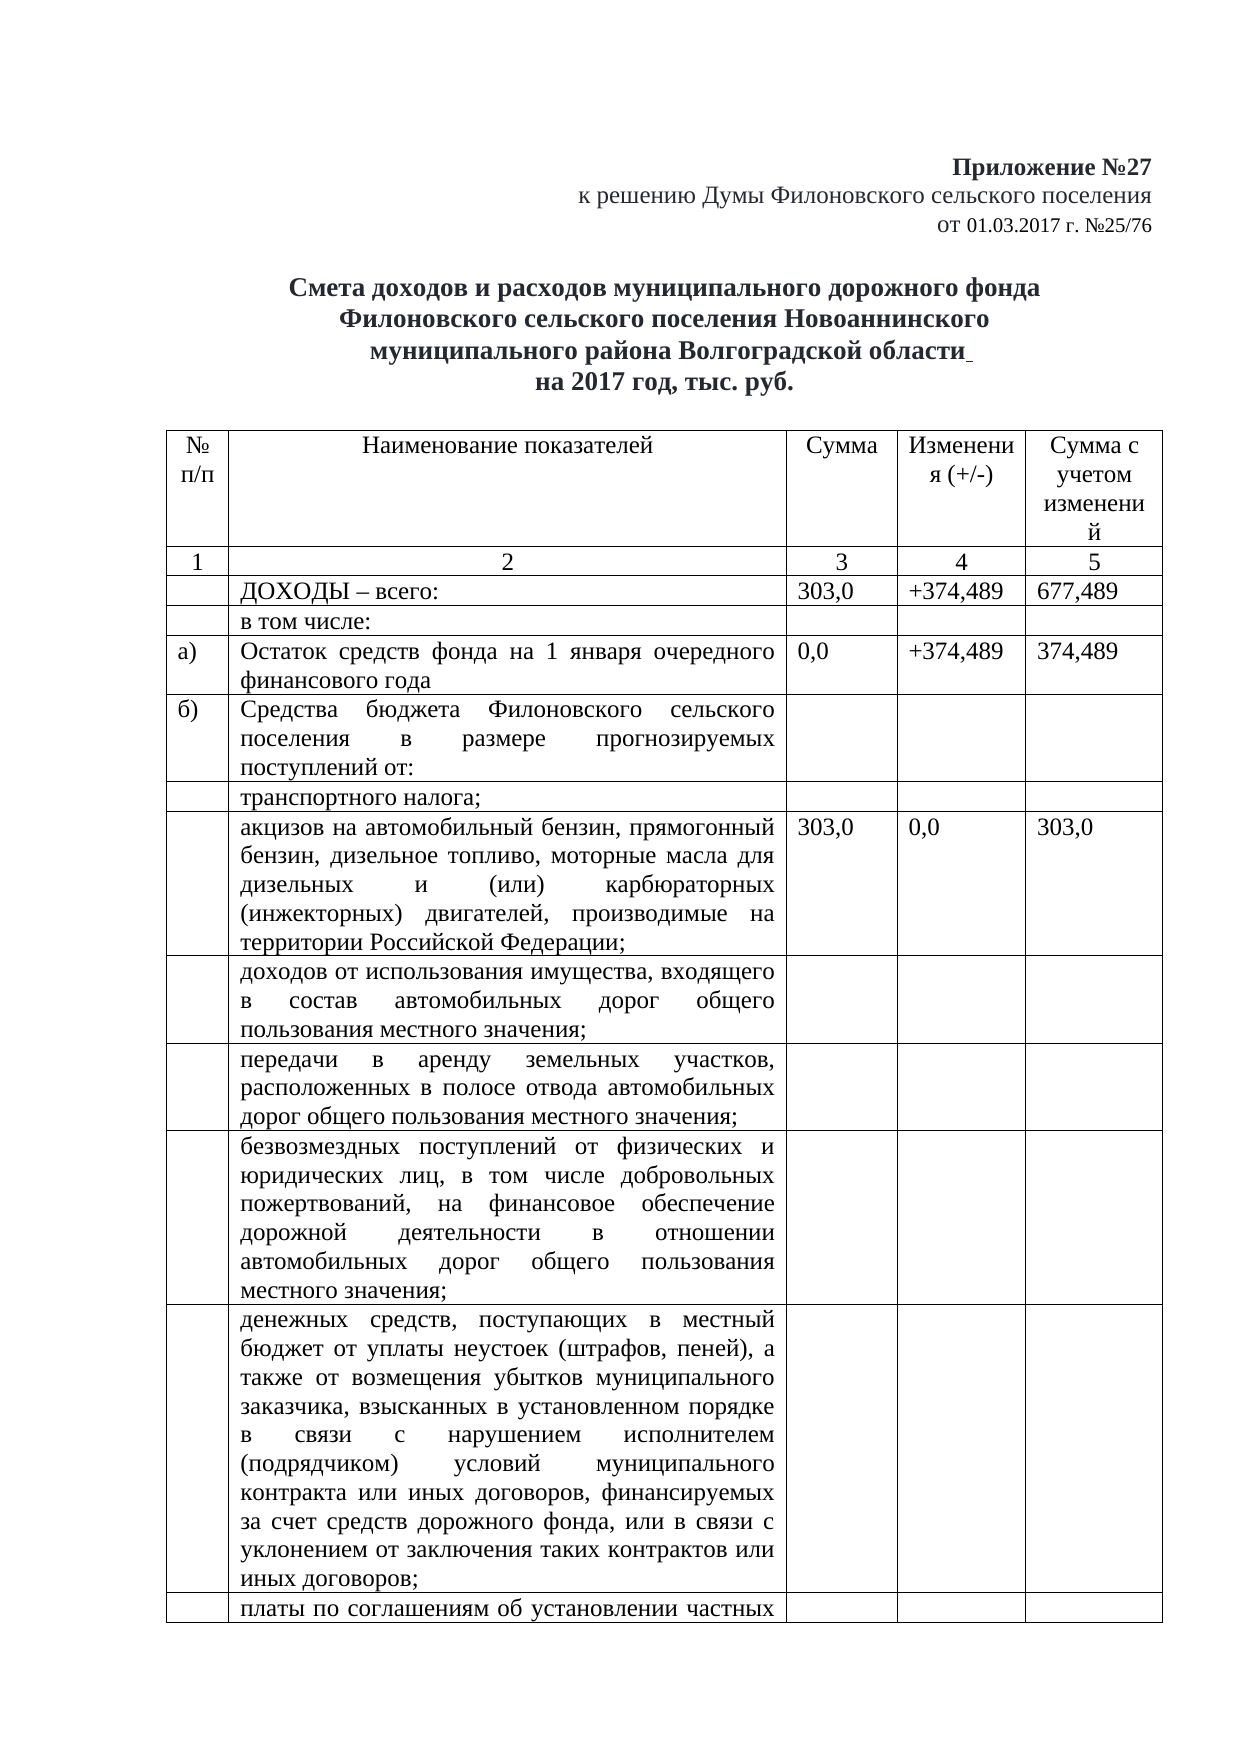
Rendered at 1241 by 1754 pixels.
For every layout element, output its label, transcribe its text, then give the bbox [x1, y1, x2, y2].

table_cell [167, 606, 228, 635]
table_cell [898, 1593, 1025, 1622]
table_cell [167, 956, 228, 1043]
table_cell [787, 695, 897, 781]
table_cell [1026, 606, 1162, 635]
table_header Изменени я (+/-) [898, 431, 1025, 546]
table_cell [167, 1593, 228, 1622]
table_cell [787, 782, 897, 811]
table_cell [1026, 782, 1162, 811]
table_header Сумма [787, 431, 897, 546]
table_cell [1026, 1044, 1162, 1130]
table_cell 303,0 [787, 576, 897, 605]
table_cell ДОХОДЫ – всего: [229, 576, 786, 605]
table_cell [167, 812, 228, 955]
table_cell денежных средств, поступающих в местный бюджет от уплаты неустоек (штрафов, пеней), а также от возмещения убытков муниципального заказчика, взысканных в установленном порядке в связи с нарушением исполнителем (подрядчиком) условий муниципального контракта или иных договоров, финансируемых за счет средств дорожного фонда, или в связи с уклонением от заключения таких контрактов или иных договоров; [229, 1305, 786, 1592]
table_cell 4 [898, 547, 1025, 575]
table_cell [898, 1305, 1025, 1592]
table_cell [787, 606, 897, 635]
table_header № п/п [167, 431, 228, 546]
table_cell [167, 576, 228, 605]
text на 2017 год, тыс. руб. [177, 365, 1152, 396]
table_cell 303,0 [787, 812, 897, 955]
table_cell доходов от использования имущества, входящего в состав автомобильных дорог общего пользования местного значения; [229, 956, 786, 1043]
table_cell 1 [167, 547, 228, 575]
table_cell [898, 1044, 1025, 1130]
table_cell [1026, 956, 1162, 1043]
table_cell 0,0 [898, 812, 1025, 955]
table_cell [167, 1305, 228, 1592]
table_cell а) [167, 636, 228, 693]
table_cell [1026, 1305, 1162, 1592]
table_cell [167, 782, 228, 811]
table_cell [229, 1593, 786, 1622]
table_cell [167, 1044, 228, 1130]
table_cell [787, 1593, 897, 1622]
table_cell Средства бюджета Филоновского сельского поселения в размере прогнозируемых поступлений от: [229, 695, 786, 781]
table_cell акцизов на автомобильный бензин, прямогонный бензин, дизельное топливо, моторные масла для дизельных и (или) карбюраторных (инжекторных) двигателей, производимые на территории Российской Федерации; [229, 812, 786, 955]
table_cell [898, 695, 1025, 781]
table_cell 0,0 [787, 636, 897, 693]
table_cell 303,0 [1026, 812, 1162, 955]
text Смета доходов и расходов муниципального дорожного фонда [177, 271, 1152, 303]
text к решению Думы Филоновского сельского поселения [177, 180, 1152, 209]
table_cell [1026, 1593, 1162, 1622]
table_cell [898, 1131, 1025, 1303]
table_cell Остаток средств фонда на 1 января очередного финансового года [229, 636, 786, 693]
table_cell [787, 1044, 897, 1130]
table_cell б) [167, 695, 228, 781]
table_cell +374,489 [898, 576, 1025, 605]
text муниципального района Волгоградской области [177, 334, 1152, 365]
table_cell [167, 1131, 228, 1303]
table_cell [787, 1131, 897, 1303]
table_cell в том числе: [229, 606, 786, 635]
text Приложение №27 [177, 152, 1152, 180]
table_cell [1026, 695, 1162, 781]
table_cell транспортного налога; [229, 782, 786, 811]
table_cell [1026, 1131, 1162, 1303]
table_cell 2 [229, 547, 786, 575]
table_cell [898, 606, 1025, 635]
table_cell 5 [1026, 547, 1162, 575]
table_cell [787, 956, 897, 1043]
table_cell 374,489 [1026, 636, 1162, 693]
table_cell 677,489 [1026, 576, 1162, 605]
table_header Сумма с учетом изменений [1026, 431, 1162, 546]
text Филоновского сельского поселения Новоаннинского [177, 303, 1152, 334]
table_cell передачи в аренду земельных участков, расположенных в полосе отвода автомобильных дорог общего пользования местного значения; [229, 1044, 786, 1130]
table_cell [787, 1305, 897, 1592]
table_cell [898, 956, 1025, 1043]
table_cell безвозмездных поступлений от физических и юридических лиц, в том числе добровольных пожертвований, на финансовое обеспечение дорожной деятельности в отношении автомобильных дорог общего пользования местного значения; [229, 1131, 786, 1303]
table_cell +374,489 [898, 636, 1025, 693]
text от 01.03.2017 г. №25/76 [177, 209, 1152, 238]
table_cell [898, 782, 1025, 811]
table_cell 3 [787, 547, 897, 575]
table_header Наименование показателей [229, 431, 786, 546]
